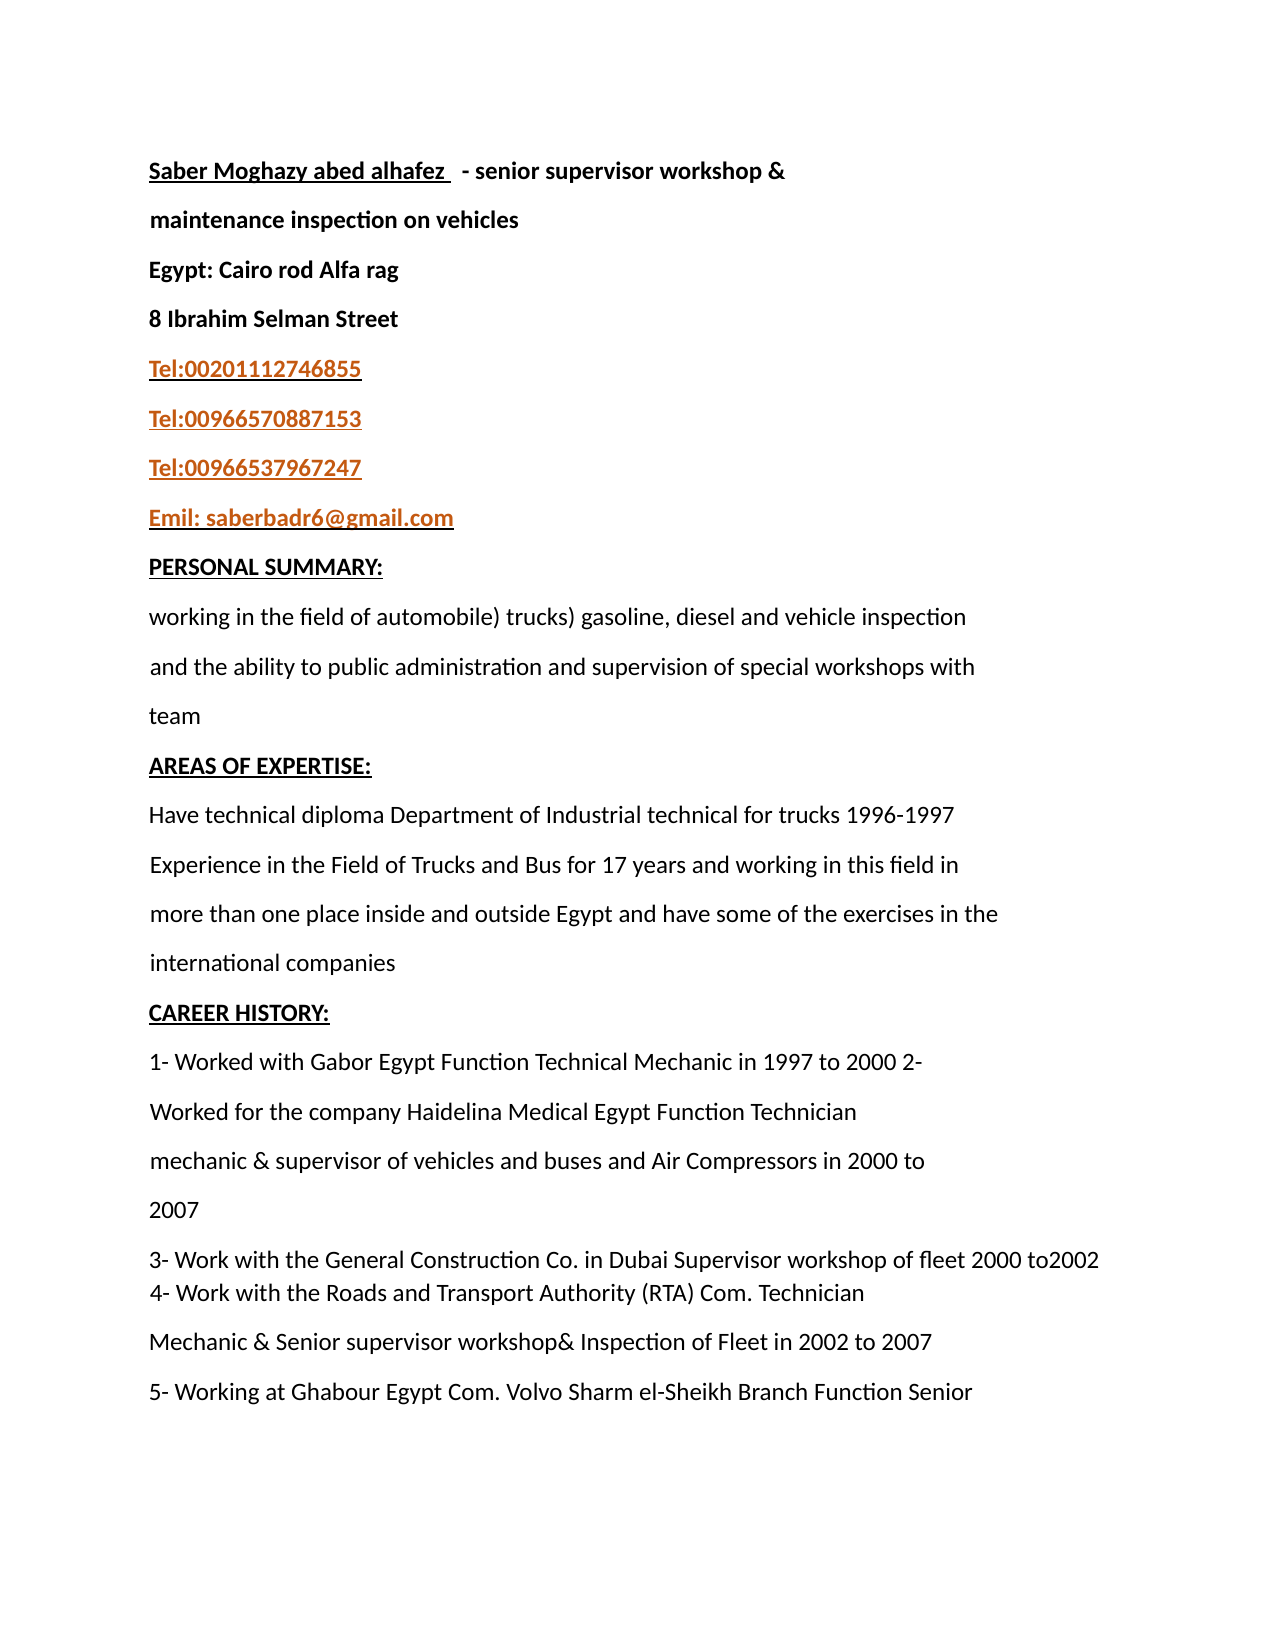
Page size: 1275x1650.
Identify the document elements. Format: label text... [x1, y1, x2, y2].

text Tel:00966570887153 [148, 403, 1102, 433]
text CAREER HISTORY: [148, 997, 1102, 1027]
text 3- Work with the General Construction Co. in Dubai Supervisor workshop of fleet 2000 to2002 4- Work with the Roads and Transport Authority (RTA) Com. Technician [148, 1244, 1102, 1308]
text 2007 [148, 1195, 1005, 1225]
text Saber Moghazy abed alhafez - senior supervisor workshop & maintenance inspection on vehicles [148, 155, 837, 235]
text Mechanic & Senior supervisor workshop& Inspection of Fleet in 2002 to 2007 [148, 1327, 1005, 1357]
subtitle Ibrahim Selman Street [148, 303, 837, 334]
text 5- Working at Ghabour Egypt Com. Volvo Sharm el-Sheikh Branch Function Senior [148, 1376, 1005, 1407]
text Egypt: Cairo rod Alfa rag [148, 254, 837, 284]
text AREAS OF EXPERTISE: [148, 750, 1102, 780]
text Tel:00201112746855 [148, 353, 1102, 384]
text Emil: saberbadr6@gmail.com [148, 502, 1102, 532]
text working in the field of automobile) trucks) gasoline, diesel and vehicle inspection and the ability to public administration and supervision of special workshops with [148, 601, 1005, 681]
text Have technical diploma Department of Industrial technical for trucks 1996-1997 Experience in the Field of Trucks and Bus for 17 years and working in this field in more than one place inside and outside Egypt and have some of the exercises in the international companies [148, 799, 1005, 978]
text 1- Worked with Gabor Egypt Function Technical Mechanic in 1997 to 2000 2- Worked for the company Haidelina Medical Egypt Function Technician mechanic & supervisor of vehicles and buses and Air Compressors in 2000 to [148, 1047, 926, 1176]
text Tel:00966537967247 [148, 452, 1102, 483]
text PERSONAL SUMMARY: [148, 551, 1102, 582]
text team [148, 700, 1005, 731]
